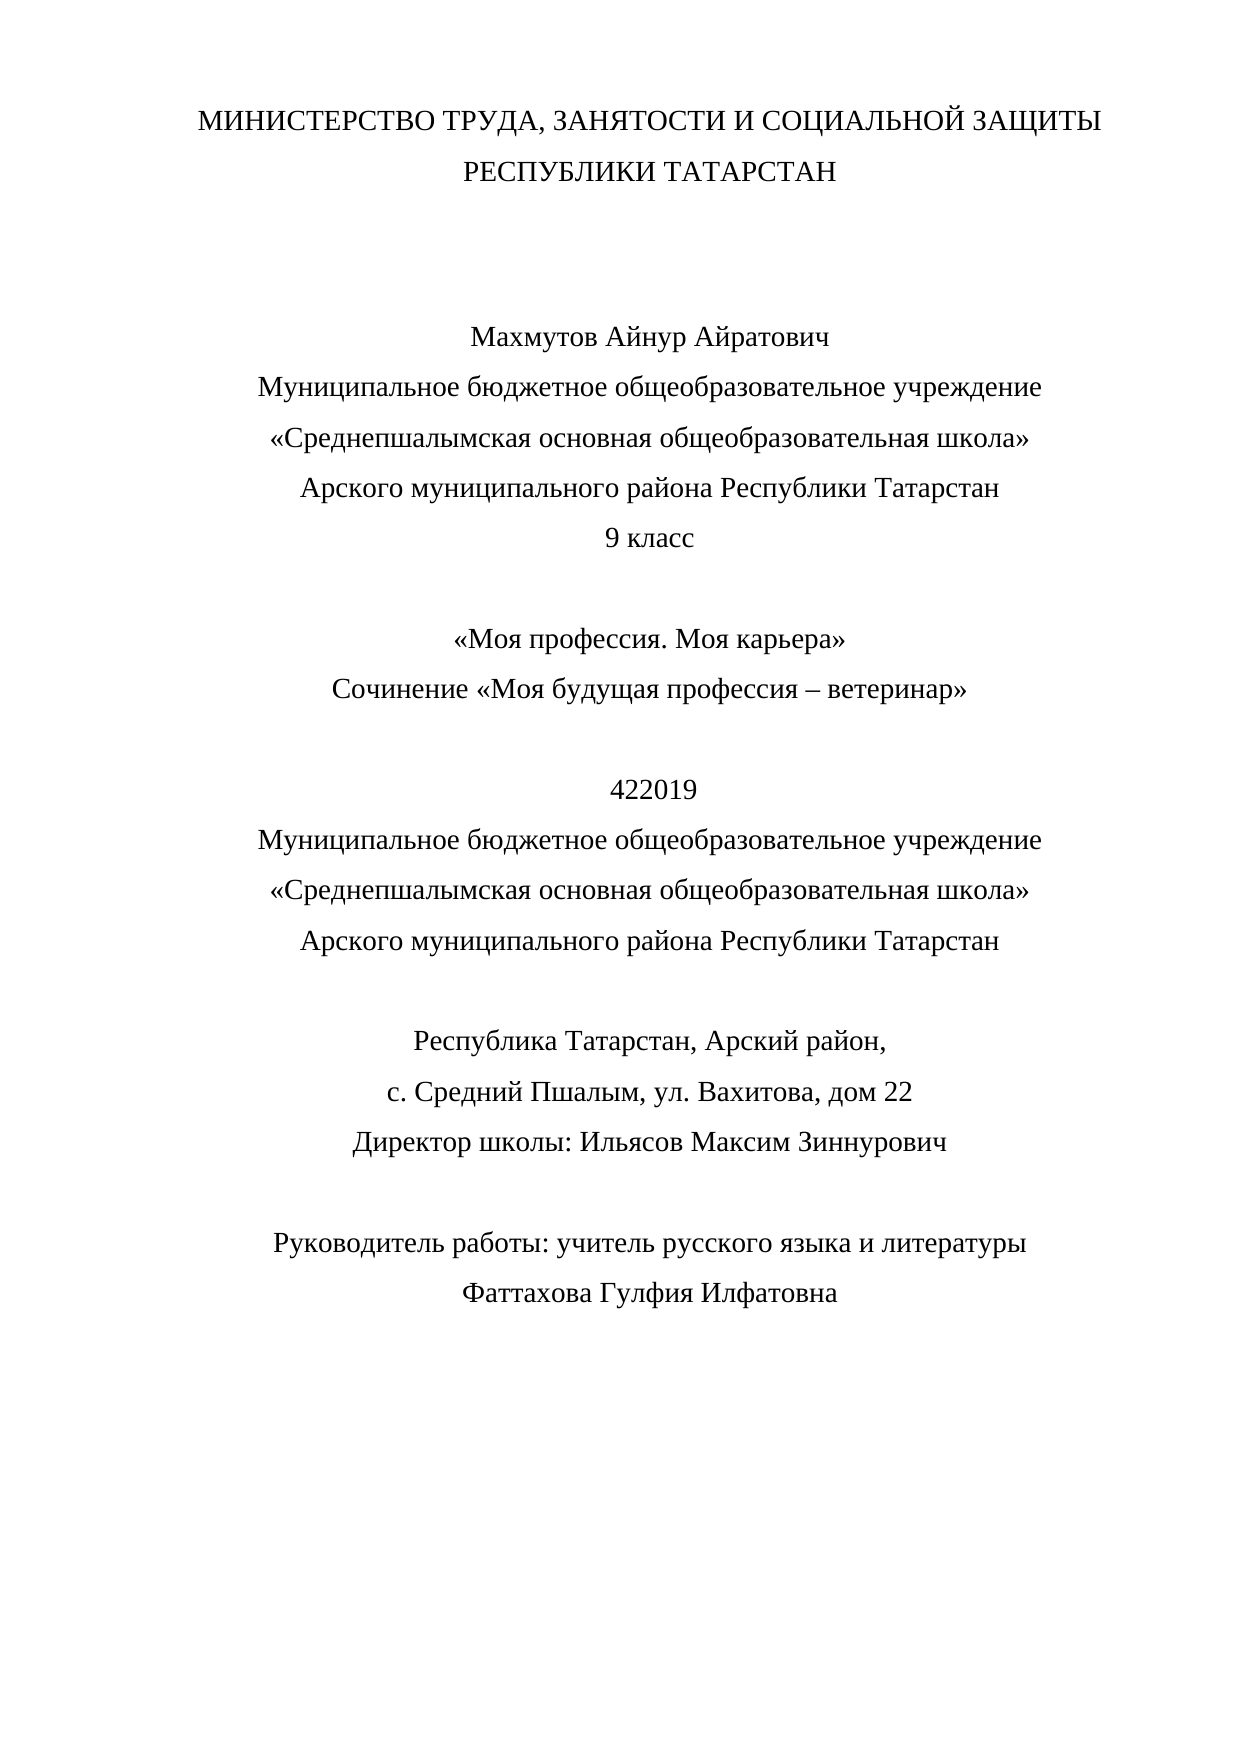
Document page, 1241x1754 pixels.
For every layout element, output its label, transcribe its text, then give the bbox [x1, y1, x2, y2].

text МИНИСТЕРСТВО ТРУДА, ЗАНЯТОСТИ И СОЦИАЛЬНОЙ ЗАЩИТЫ РЕСПУБЛИКИ ТАТАРСТАН [162, 103, 1137, 187]
text Сочинение «Моя будущая профессия – ветеринар» [162, 671, 1137, 705]
text Руководитель работы: учитель русского языка и литературы [162, 1225, 1137, 1258]
text с. Средний Пшалым, ул. Вахитова, дом 22 [162, 1074, 1137, 1107]
text Арского муниципального района Республики Татарстан [162, 923, 1137, 956]
text 422019 [162, 772, 1137, 805]
text Муниципальное бюджетное общеобразовательное учреждение [162, 369, 1137, 403]
text Директор школы: Ильясов Максим Зиннурович [162, 1124, 1137, 1158]
text «Среднепшалымская основная общеобразовательная школа» [162, 872, 1137, 906]
text Республика Татарстан, Арский район, [162, 1023, 1137, 1057]
text «Моя профессия. Моя карьера» [162, 621, 1137, 654]
text Махмутов Айнур Айратович [162, 319, 1137, 353]
text Фаттахова Гулфия Илфатовна [162, 1275, 1137, 1308]
text Муниципальное бюджетное общеобразовательное учреждение [162, 822, 1137, 856]
text 9 класс [162, 520, 1137, 554]
text Арского муниципального района Республики Татарстан [162, 470, 1137, 503]
text «Среднепшалымская основная общеобразовательная школа» [162, 420, 1137, 453]
